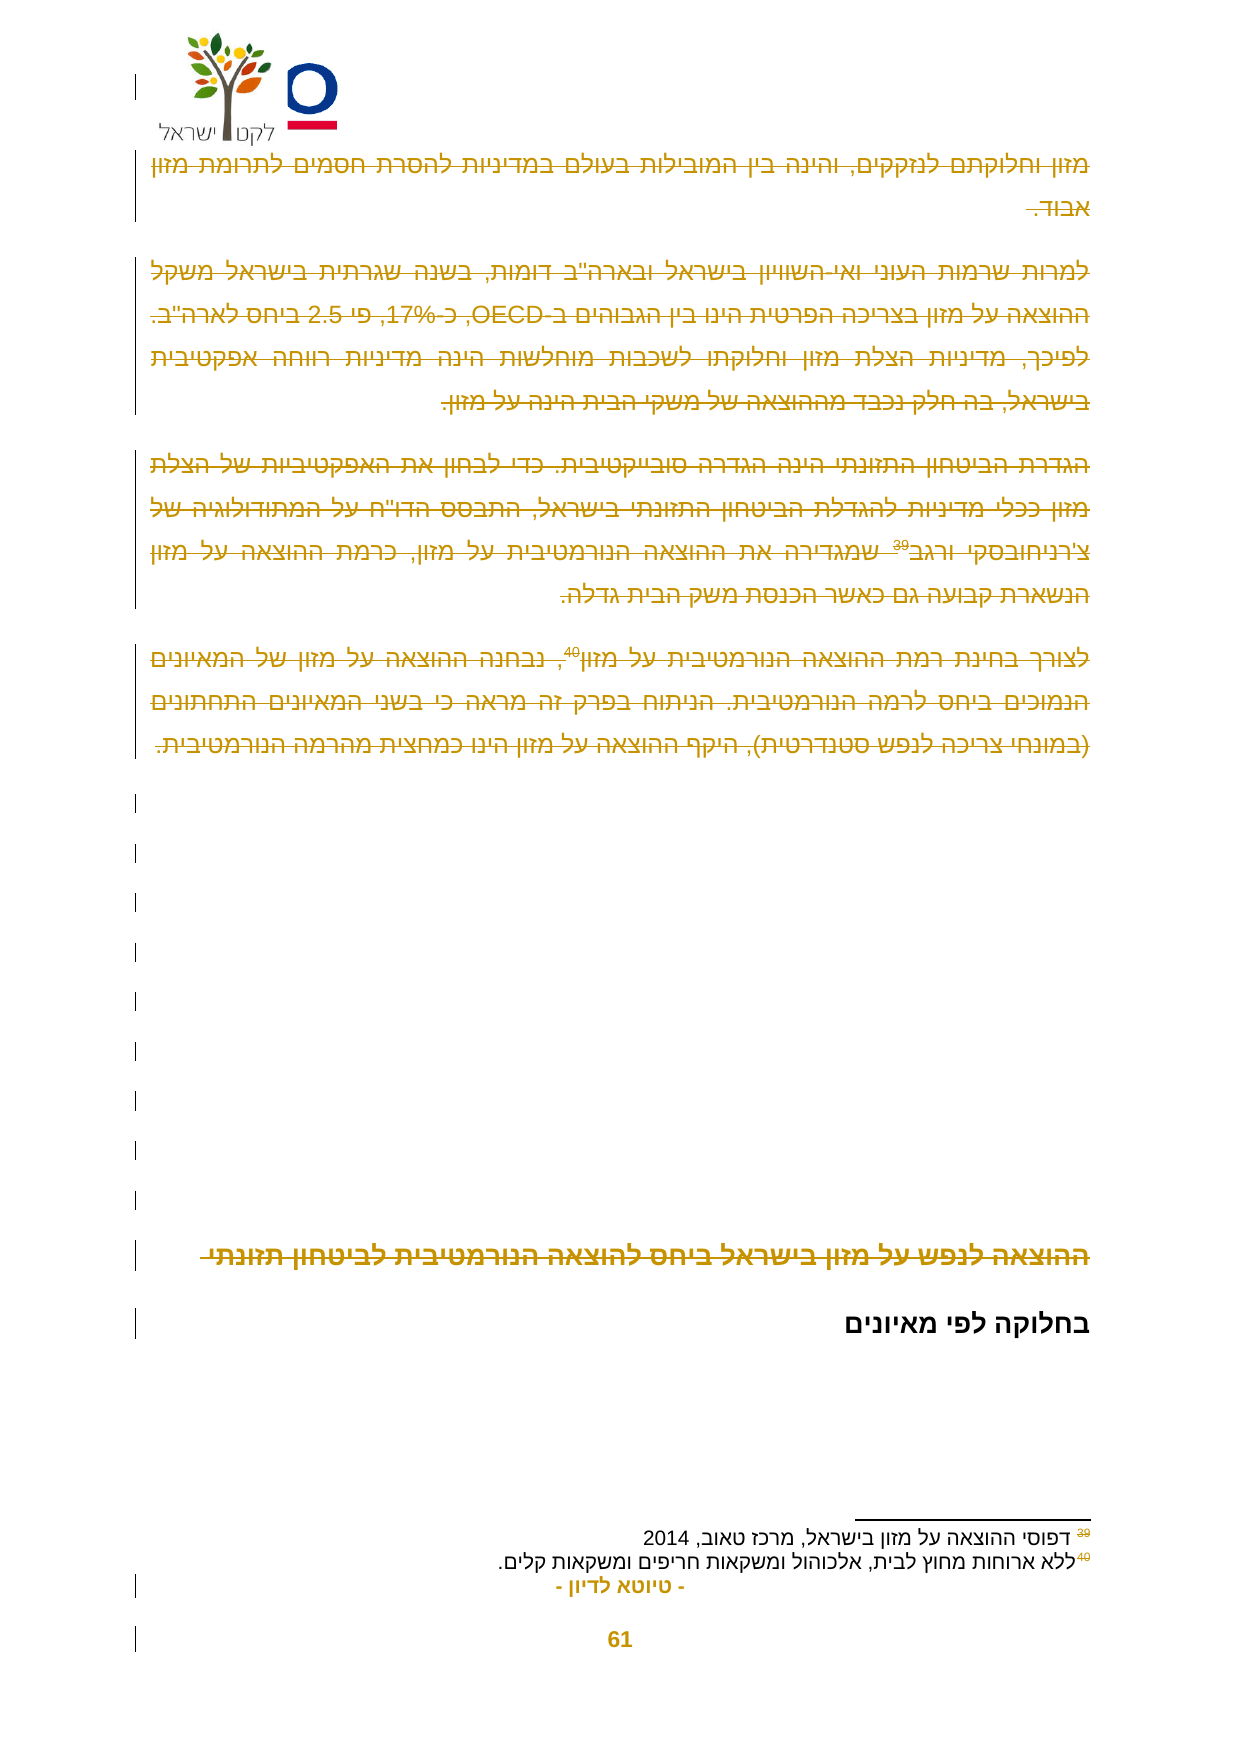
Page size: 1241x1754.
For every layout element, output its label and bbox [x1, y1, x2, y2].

picture [146, 9, 341, 151]
